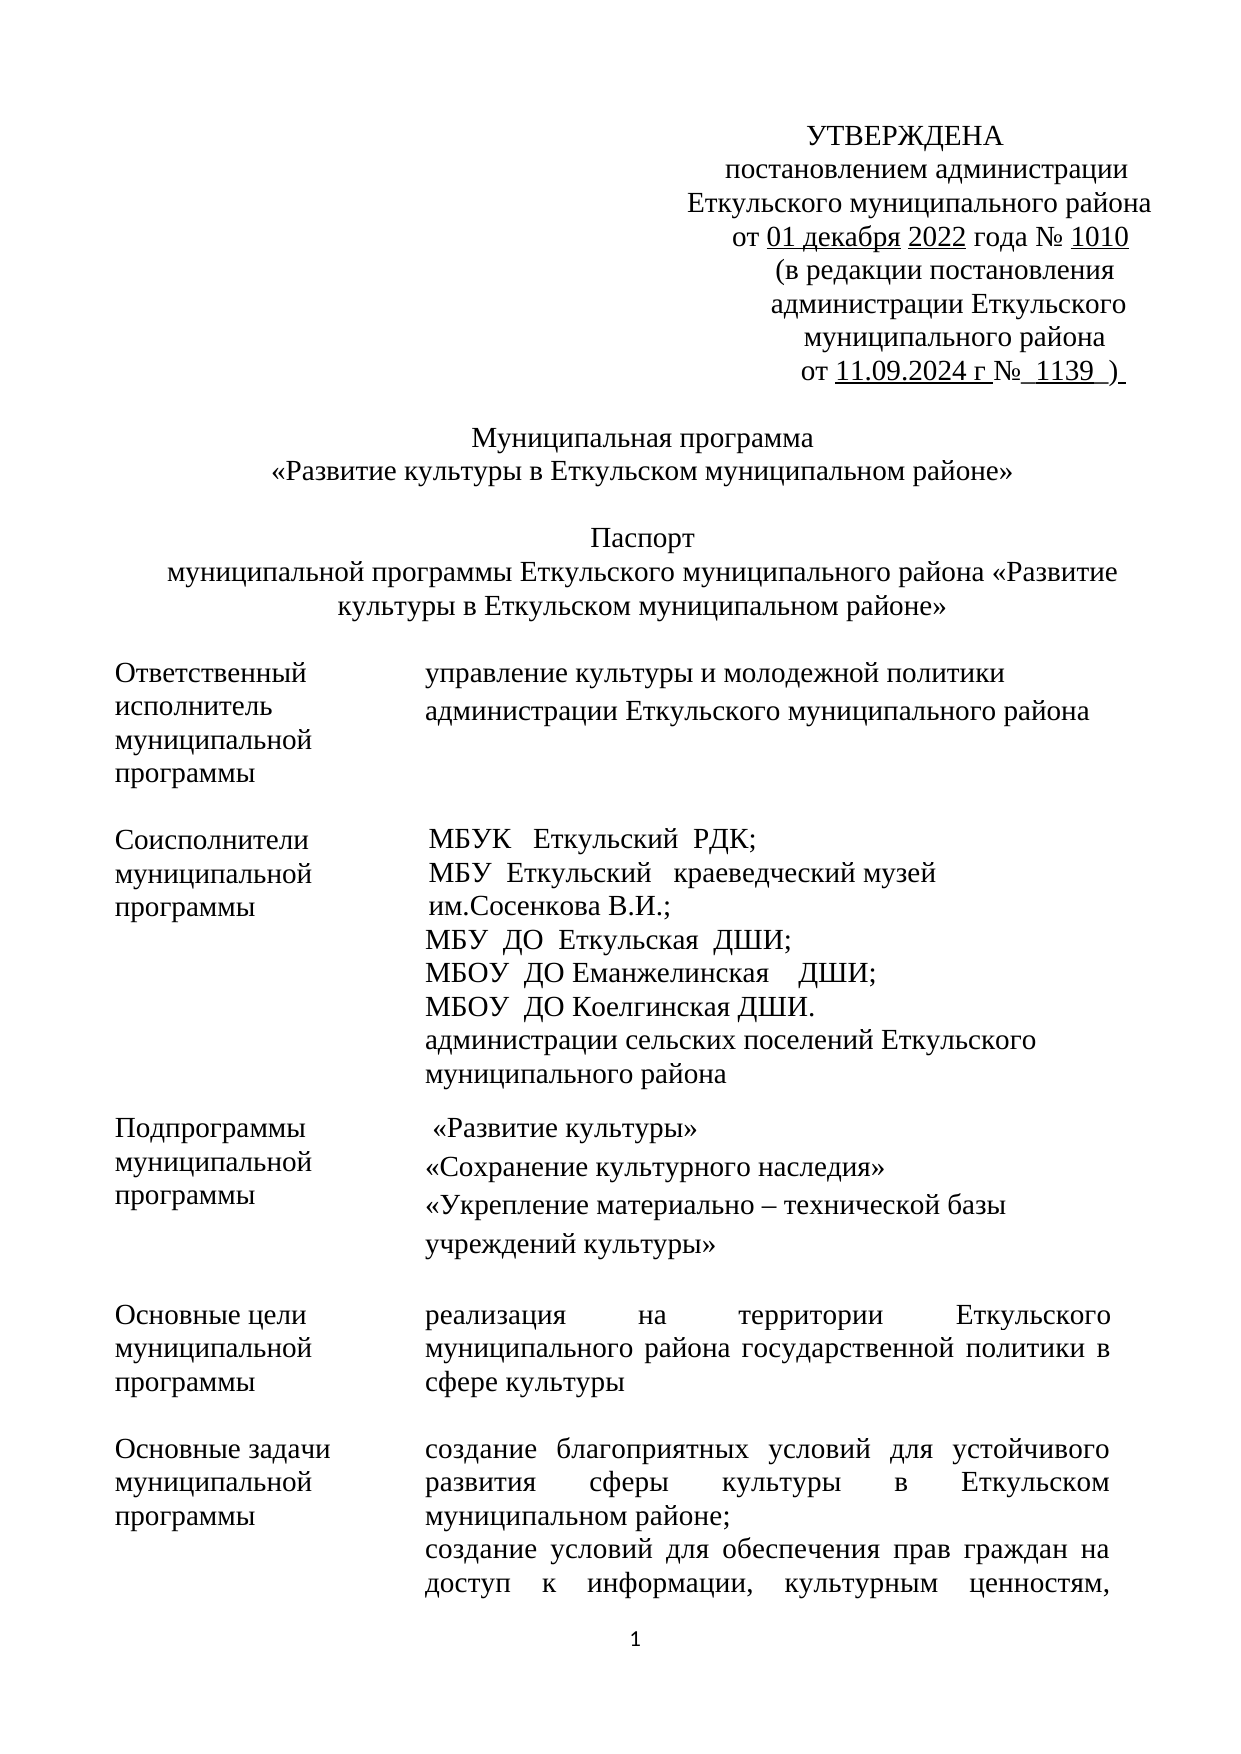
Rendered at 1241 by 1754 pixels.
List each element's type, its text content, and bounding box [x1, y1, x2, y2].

table_cell Соисполнители муниципальной программы [103, 789, 413, 1110]
table_cell Основные цели муниципальной программы [103, 1263, 413, 1397]
text «Развитие культуры в Еткульском муниципальном районе» [118, 453, 1166, 487]
table_cell МБУ ДО Еткульская ДШИ; МБОУ ДО Еманжелинская ДШИ; МБОУ ДО Коелгинская ДШИ. администрации сельских поселений Еткульского муниципального района [414, 789, 1122, 1110]
text администрации Еткульского [118, 286, 1152, 319]
text от 01 декабря 2022 года № 1010 [118, 219, 1152, 252]
text Муниципальная программа [118, 420, 1166, 453]
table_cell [103, 1398, 413, 1599]
text постановлением администрации [118, 152, 1152, 185]
text УТВЕРЖДЕНА [118, 118, 1152, 152]
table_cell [414, 1398, 1122, 1599]
text муниципального района [118, 319, 1152, 353]
table_header Ответственный исполнитель муниципальной программы [103, 655, 413, 789]
text (в редакции постановления [118, 252, 1152, 286]
text от 11.09.2024 г №_1139_) [118, 353, 1152, 386]
table_cell Подпрограммы муниципальной программы [103, 1110, 413, 1263]
table_header управление культуры и молодежной политики администрации Еткульского муниципального района [414, 655, 1122, 789]
table_cell «Развитие культуры» «Сохранение культурного наследия» «Укрепление материально – технической базы учреждений культуры» [414, 1110, 1122, 1263]
text Паспорт муниципальной программы Еткульского муниципального района «Развитие культуры в Еткульском муниципальном районе» [118, 521, 1166, 621]
table_cell реализация на территории Еткульского муниципального района государственной политики в сфере культуры [414, 1263, 1122, 1397]
text Еткульского муниципального района [118, 185, 1152, 219]
